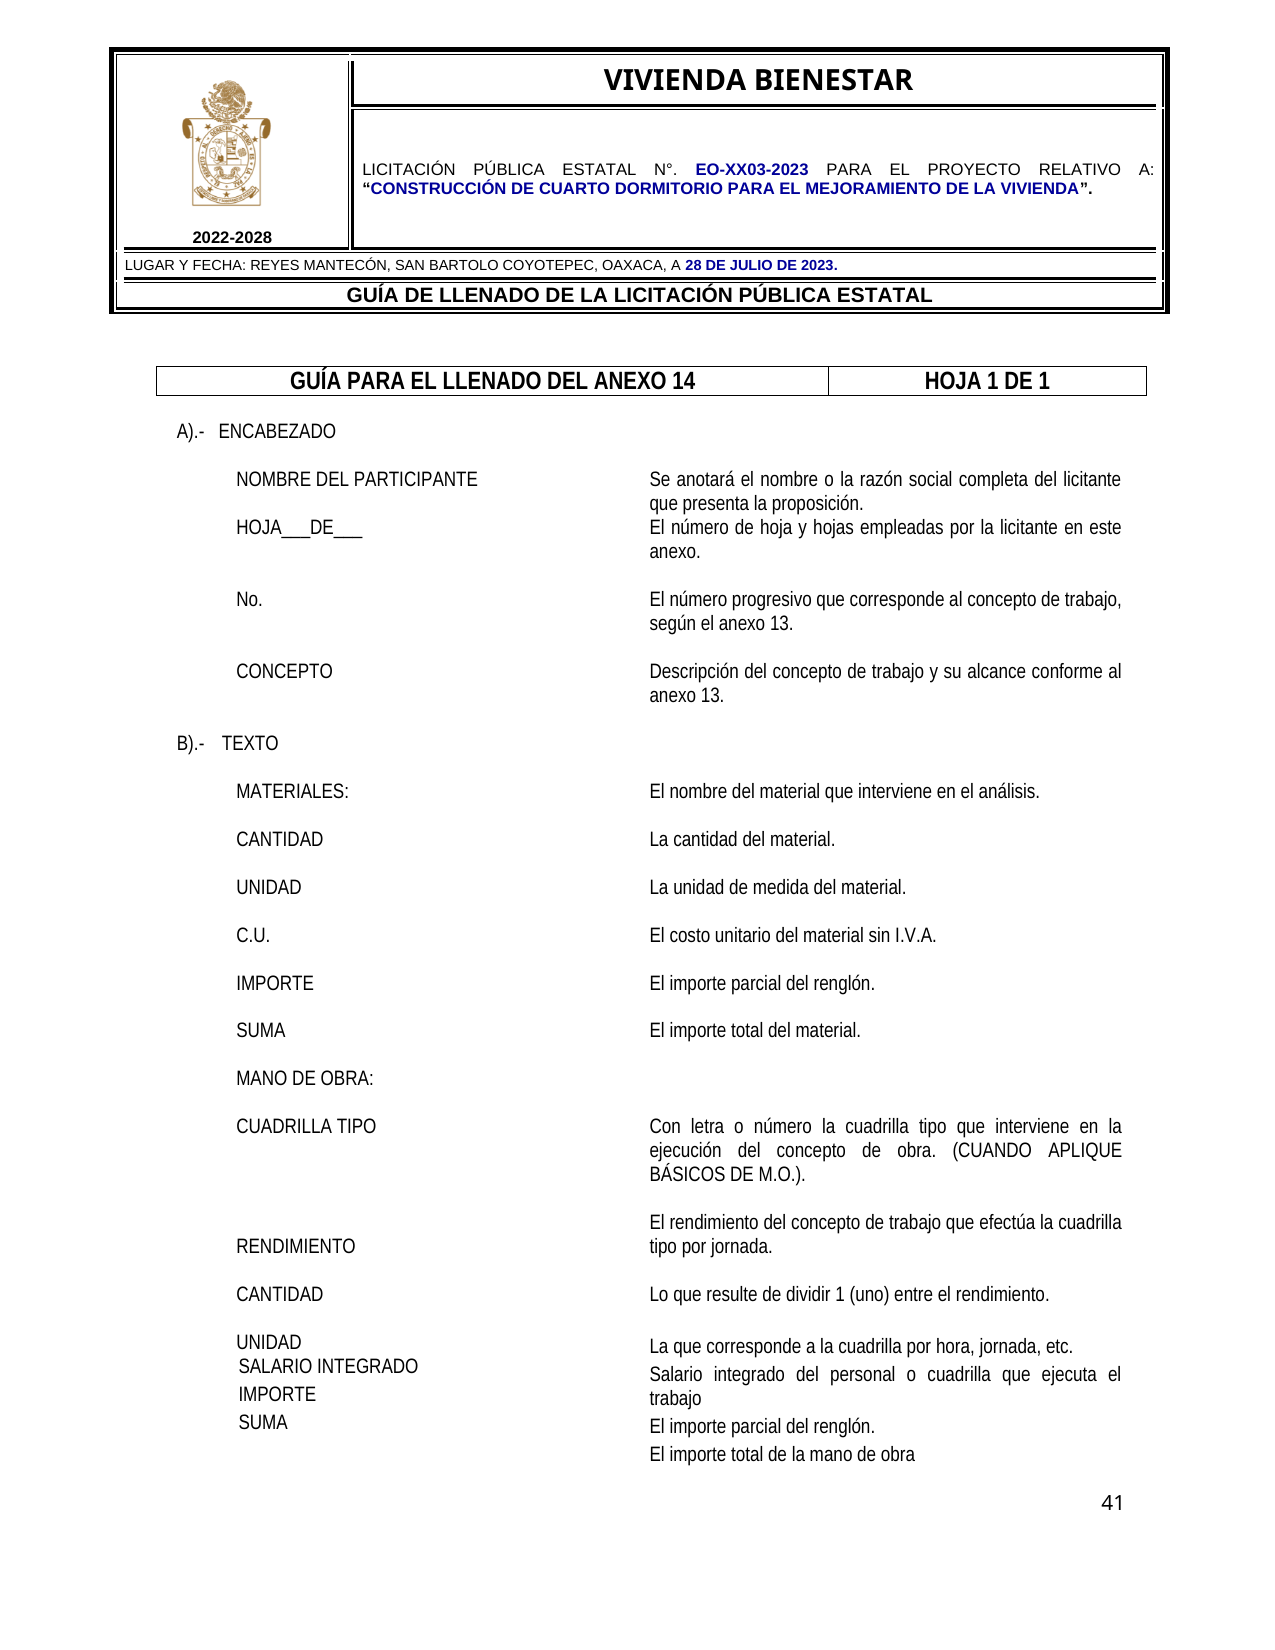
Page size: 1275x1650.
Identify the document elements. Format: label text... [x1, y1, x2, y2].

table_header HOJA 1 DE 1 [829, 367, 1146, 395]
table_header GUÍA PARA EL LLENADO DEL ANEXO 14 [157, 367, 828, 395]
picture [176, 76, 274, 205]
